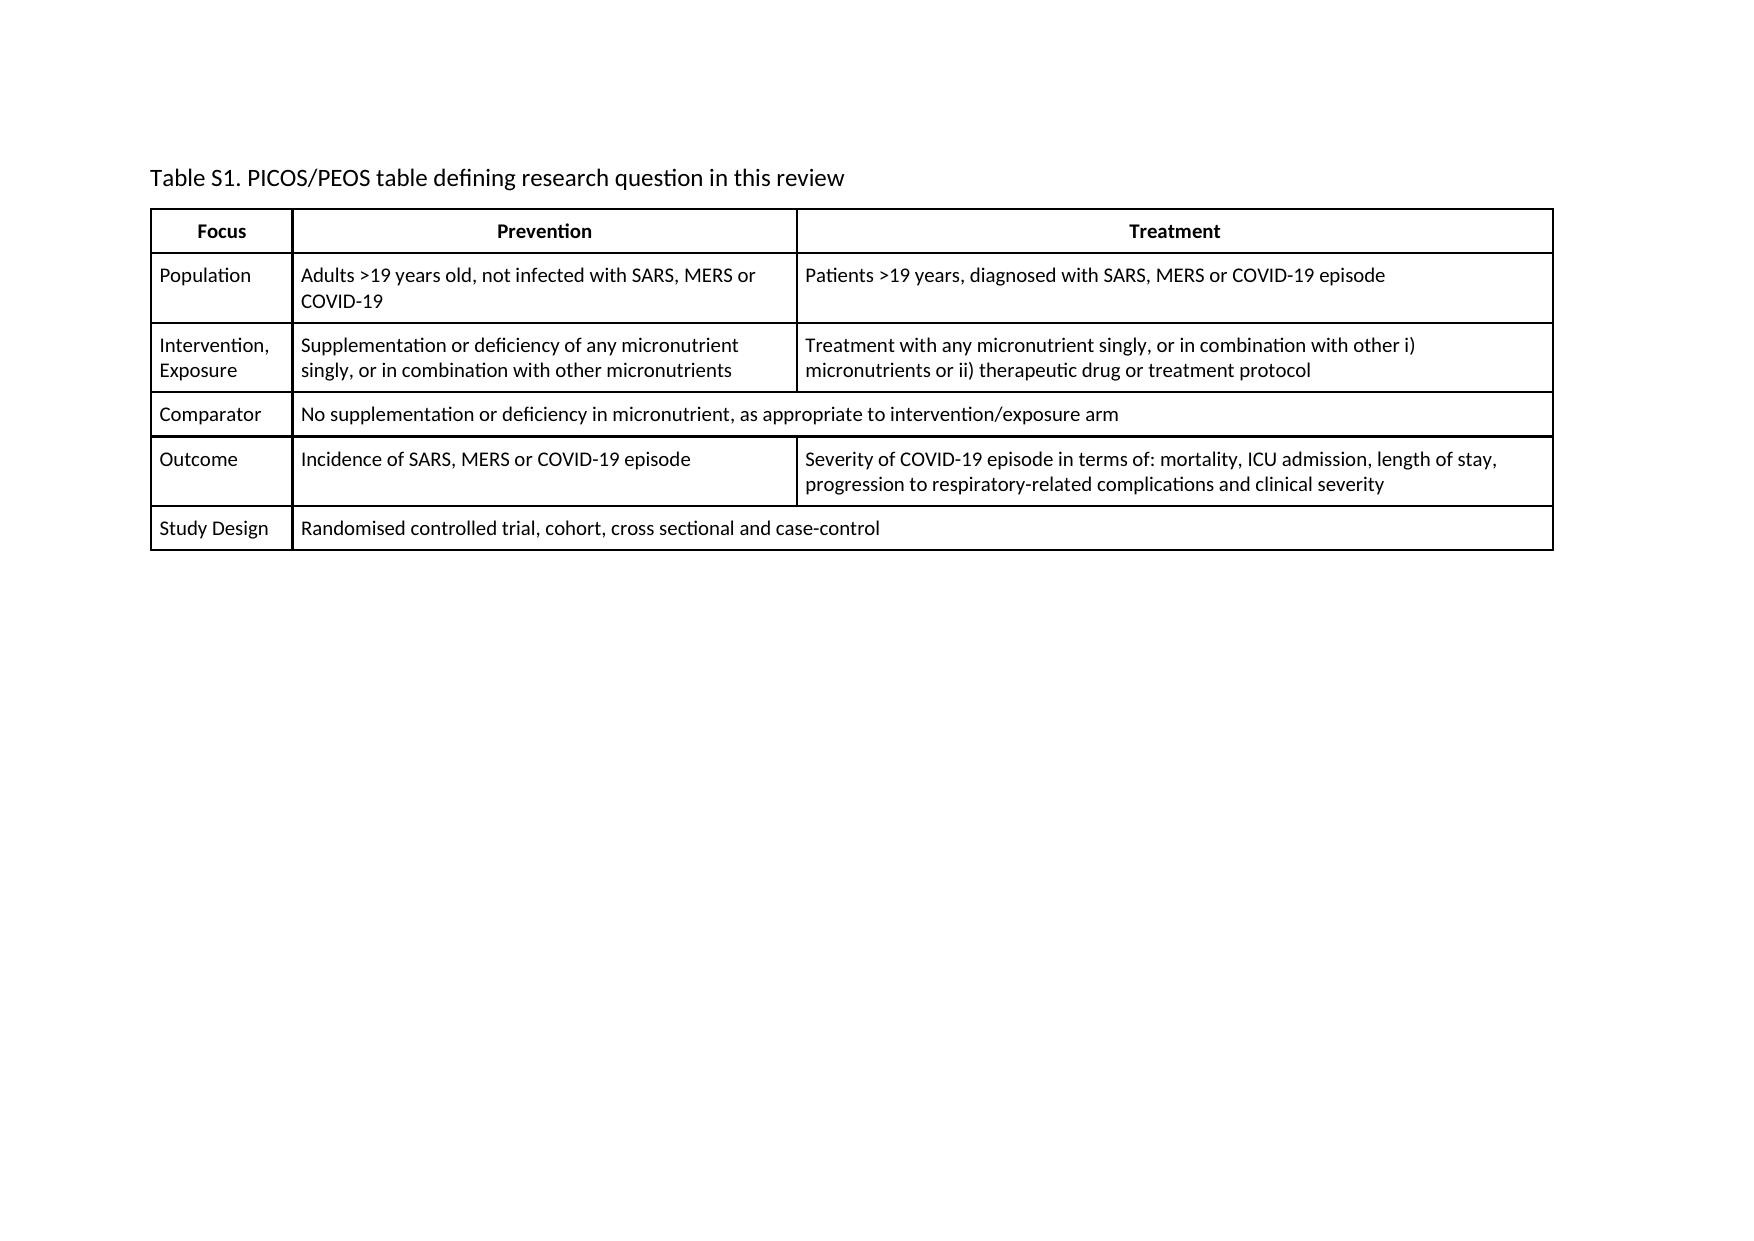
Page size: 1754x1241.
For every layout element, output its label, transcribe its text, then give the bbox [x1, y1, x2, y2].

subtitle Table S1. PICOS/PEOS table defining research question in this review [150, 162, 1604, 193]
table_cell Treatment with any micronutrient singly, or in combination with other i) micronutrients or ii) therapeutic drug or treatment protocol [798, 324, 1552, 391]
table_cell Randomised controlled trial, cohort, cross sectional and case-control [294, 507, 1552, 549]
table_cell Severity of COVID-19 episode in terms of: mortality, ICU admission, length of stay, progression to respiratory-related complications and clinical severity [798, 438, 1552, 505]
table_cell Population [152, 254, 291, 322]
table_cell Study Design [152, 507, 291, 549]
table_header Treatment [798, 210, 1552, 252]
table_cell No supplementation or deficiency in micronutrient, as appropriate to intervention/exposure arm [294, 393, 1552, 435]
table_cell Outcome [152, 438, 291, 505]
table_header Focus [152, 210, 291, 252]
table_cell Patients >19 years, diagnosed with SARS, MERS or COVID-19 episode [798, 254, 1552, 322]
table_cell Comparator [152, 393, 291, 435]
table_cell Incidence of SARS, MERS or COVID-19 episode [294, 438, 796, 505]
table_cell Adults >19 years old, not infected with SARS, MERS or COVID-19 [294, 254, 796, 322]
table_header Prevention [294, 210, 796, 252]
table_cell Intervention, Exposure [152, 324, 291, 391]
table_cell Supplementation or deficiency of any micronutrient singly, or in combination with other micronutrients [294, 324, 796, 391]
